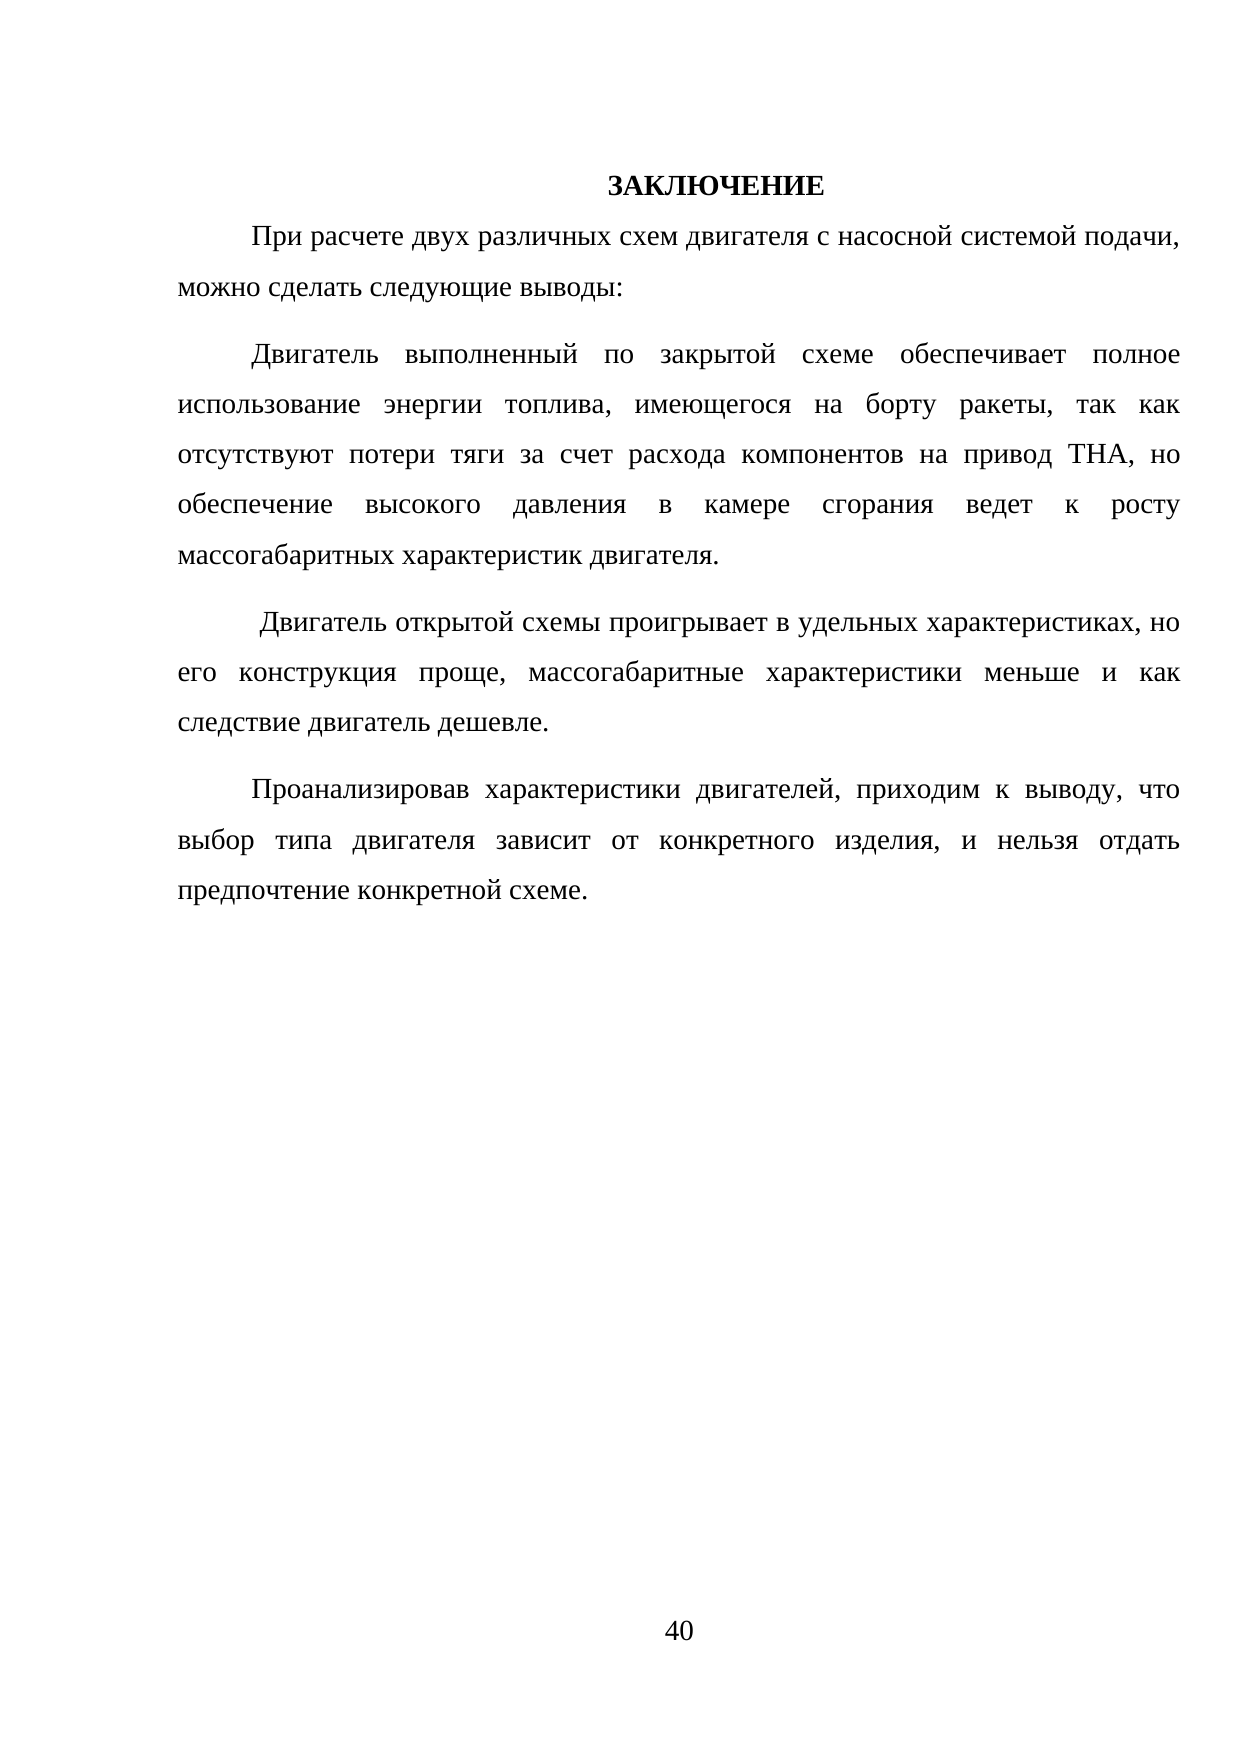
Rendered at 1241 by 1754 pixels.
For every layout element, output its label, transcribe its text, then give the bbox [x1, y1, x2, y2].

text Проанализировав характеристики двигателей, приходим к выводу, что выбор типа двигателя зависит от конкретного изделия, и нельзя отдать предпочтение конкретной схеме. [177, 772, 1181, 906]
text Двигатель выполненный по закрытой схеме обеспечивает полное использование энергии топлива, имеющегося на борту ракеты, так как отсутствуют потери тяги за счет расхода компонентов на привод ТНА, но обеспечение высокого давления в камере сгорания ведет к росту массогабаритных характеристик двигателя. [177, 336, 1181, 571]
text Двигатель открытой схемы проигрывает в удельных характеристиках, но его конструкция проще, массогабаритные характеристики меньше и как следствие двигатель дешевле. [177, 604, 1181, 738]
text При расчете двух различных схем двигателя с насосной системой подачи, можно сделать следующие выводы: [177, 218, 1181, 302]
subtitle ЗАКЛЮЧЕНИЕ [177, 168, 1181, 202]
